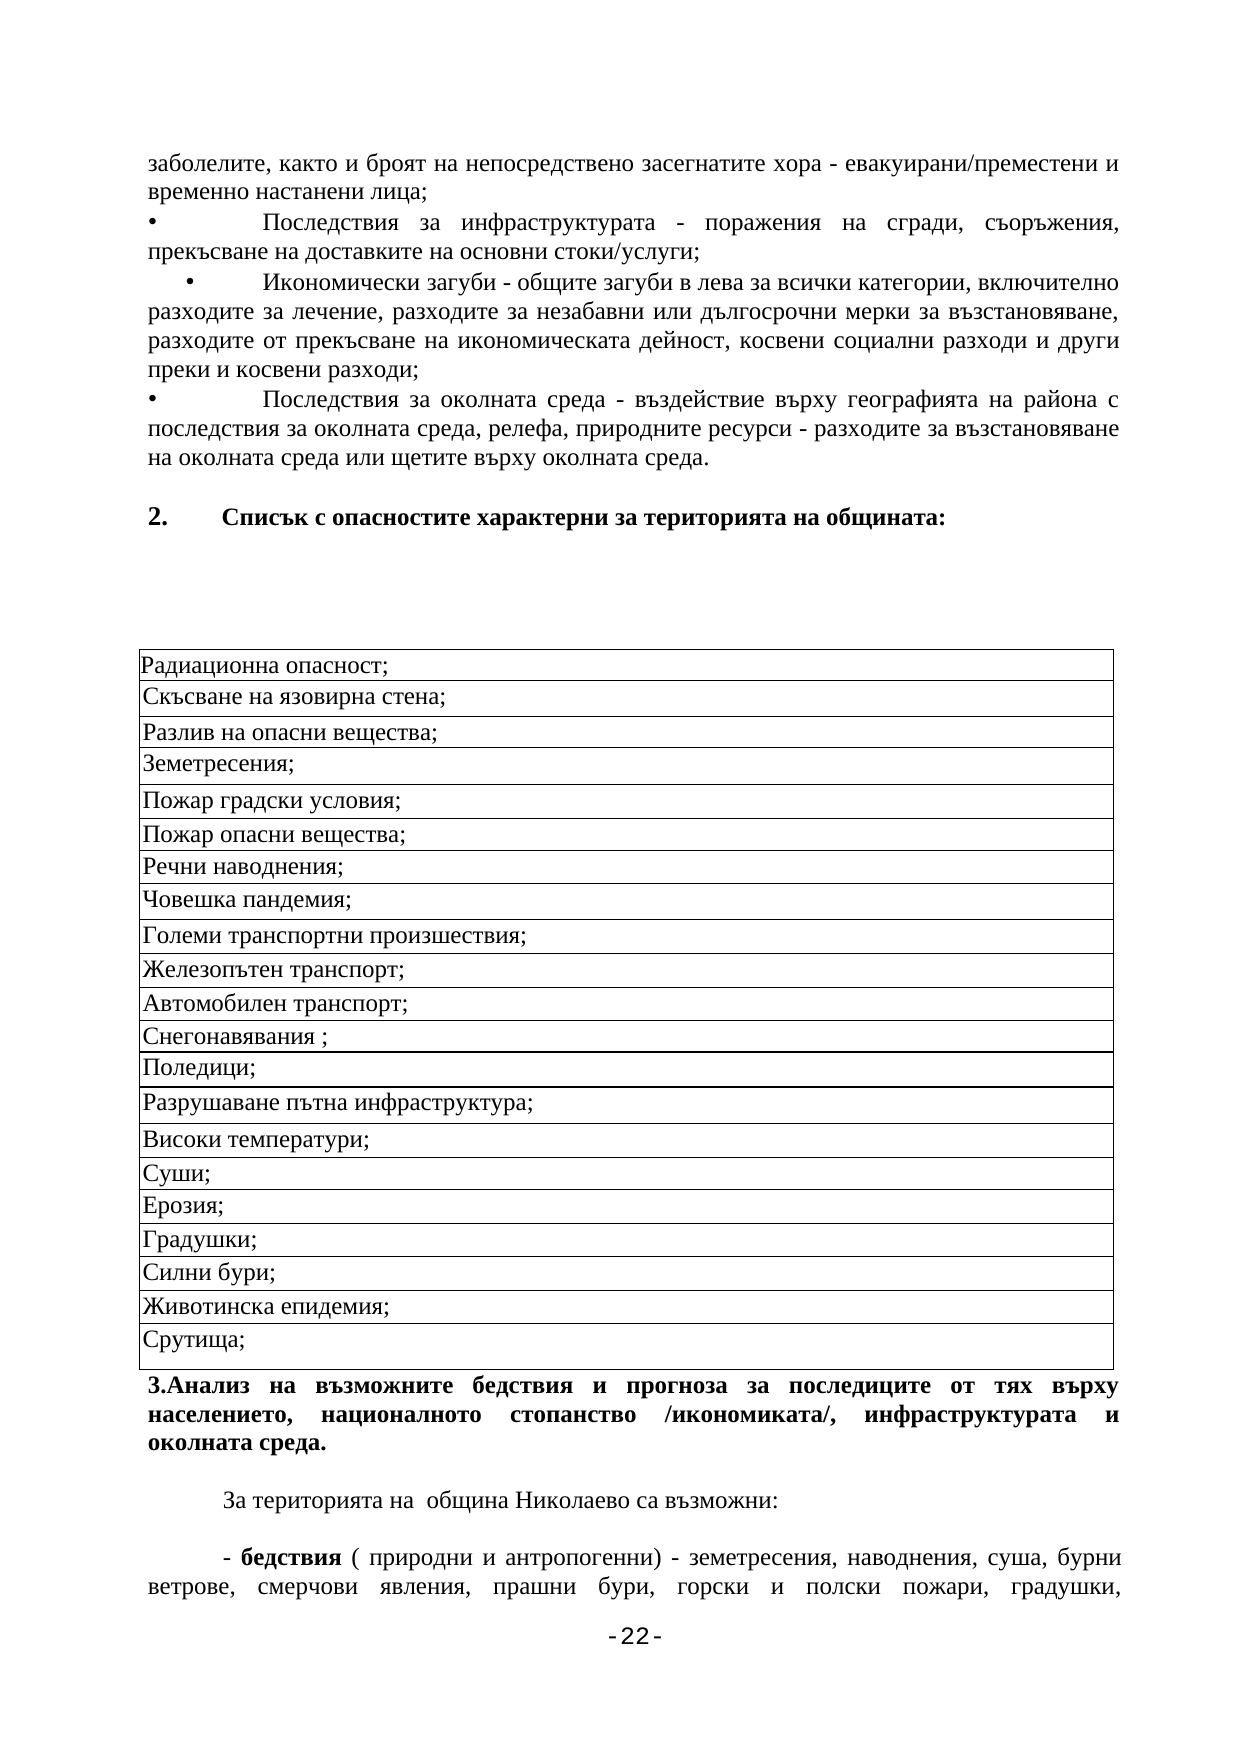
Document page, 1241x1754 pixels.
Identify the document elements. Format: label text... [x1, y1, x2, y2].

list Списък с опасностите характерни за територията на общината: [148, 500, 1122, 531]
list Последствия за околната среда - въздействие върху географията на района с последствия за околната среда, релефа, природните ресурси - разходите за възстановяване на околната среда или щетите върху околната среда. [148, 382, 1120, 471]
table_cell Снегонавявания ; [140, 1021, 1113, 1051]
table_cell Човешка пандемия; [140, 884, 1113, 919]
table_cell Градушки; [140, 1224, 1113, 1256]
table_cell Силни бури; [140, 1257, 1113, 1290]
text 3.Анализ на възможните бедствия и прогноза за последиците от тях върху населението, националното стопанство /икономиката/, инфраструктурата и околната среда. [148, 647, 1120, 1456]
table_cell Железопътен транспорт; [140, 954, 1113, 987]
table_cell Суши; [140, 1158, 1113, 1189]
table_cell Разрушаване пътна инфраструктура; [140, 1088, 1113, 1123]
table_cell Скъсване на язовирна стена; [140, 681, 1113, 716]
table_header Радиационна опасност; [140, 650, 1113, 680]
list Икономически загуби - общите загуби в лева за всички категории, включително разходите за лечение, разходите за незабавни или дългосрочни мерки за възстановяване, разходите от прекъсване на икономическата дейност, косвени социални разходи и други преки и косвени разходи; [148, 265, 1120, 382]
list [148, 148, 1120, 205]
table_cell Високи температури; [140, 1124, 1113, 1157]
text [148, 1542, 1122, 1600]
table_cell Големи транспортни произшествия; [140, 920, 1113, 953]
table_cell Животинска епидемия; [140, 1291, 1113, 1323]
list Последствия за инфраструктурата - поражения на сгради, съоръжения, прекъсване на доставките на основни стоки/услуги; [148, 205, 1120, 265]
table_cell Ерозия; [140, 1190, 1113, 1223]
table_cell Пожар опасни вещества; [140, 819, 1113, 850]
table_cell Поледици; [140, 1053, 1113, 1086]
table_cell Срутища; [140, 1324, 1113, 1369]
table_cell Речни наводнения; [140, 851, 1113, 883]
text За територията на община Николаево са възможни: [148, 1485, 1122, 1514]
table_cell Пожар градски условия; [140, 785, 1113, 818]
table_cell Автомобилен транспорт; [140, 988, 1113, 1020]
table_cell Земетресения; [140, 748, 1113, 784]
table_cell Разлив на опасни вещества; [140, 717, 1113, 747]
